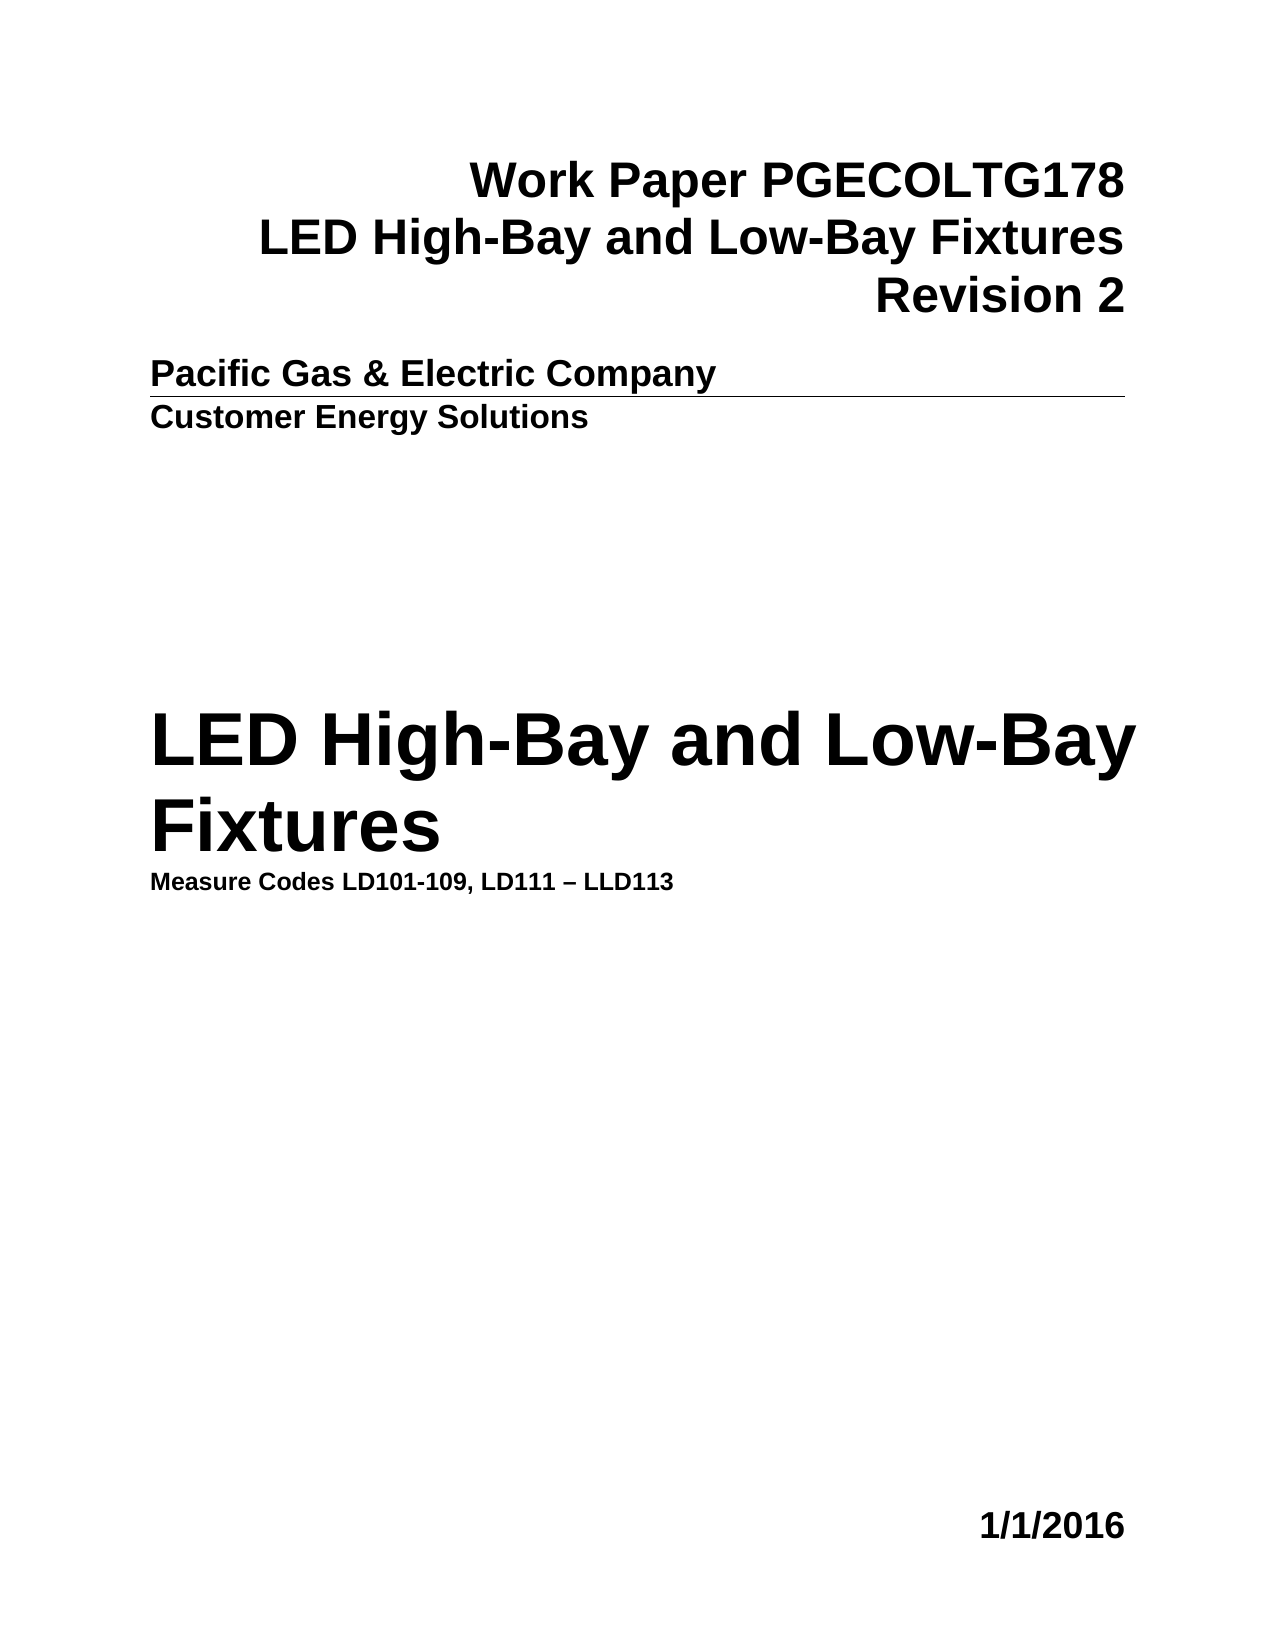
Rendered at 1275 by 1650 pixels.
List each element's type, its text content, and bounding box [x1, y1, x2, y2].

text Revision 2 [150, 265, 1125, 322]
text Pacific Gas & Electric Company [150, 351, 1125, 396]
text LED High-Bay and Low-Bay Fixtures [150, 695, 1200, 867]
text Work Paper PGECOLTG178 [150, 150, 1125, 207]
text Measure Codes LD101-109, LD111 – LLD113 [150, 867, 1200, 896]
text Customer Energy Solutions [150, 397, 1125, 436]
text LED High-Bay and Low-Bay Fixtures [150, 207, 1125, 265]
